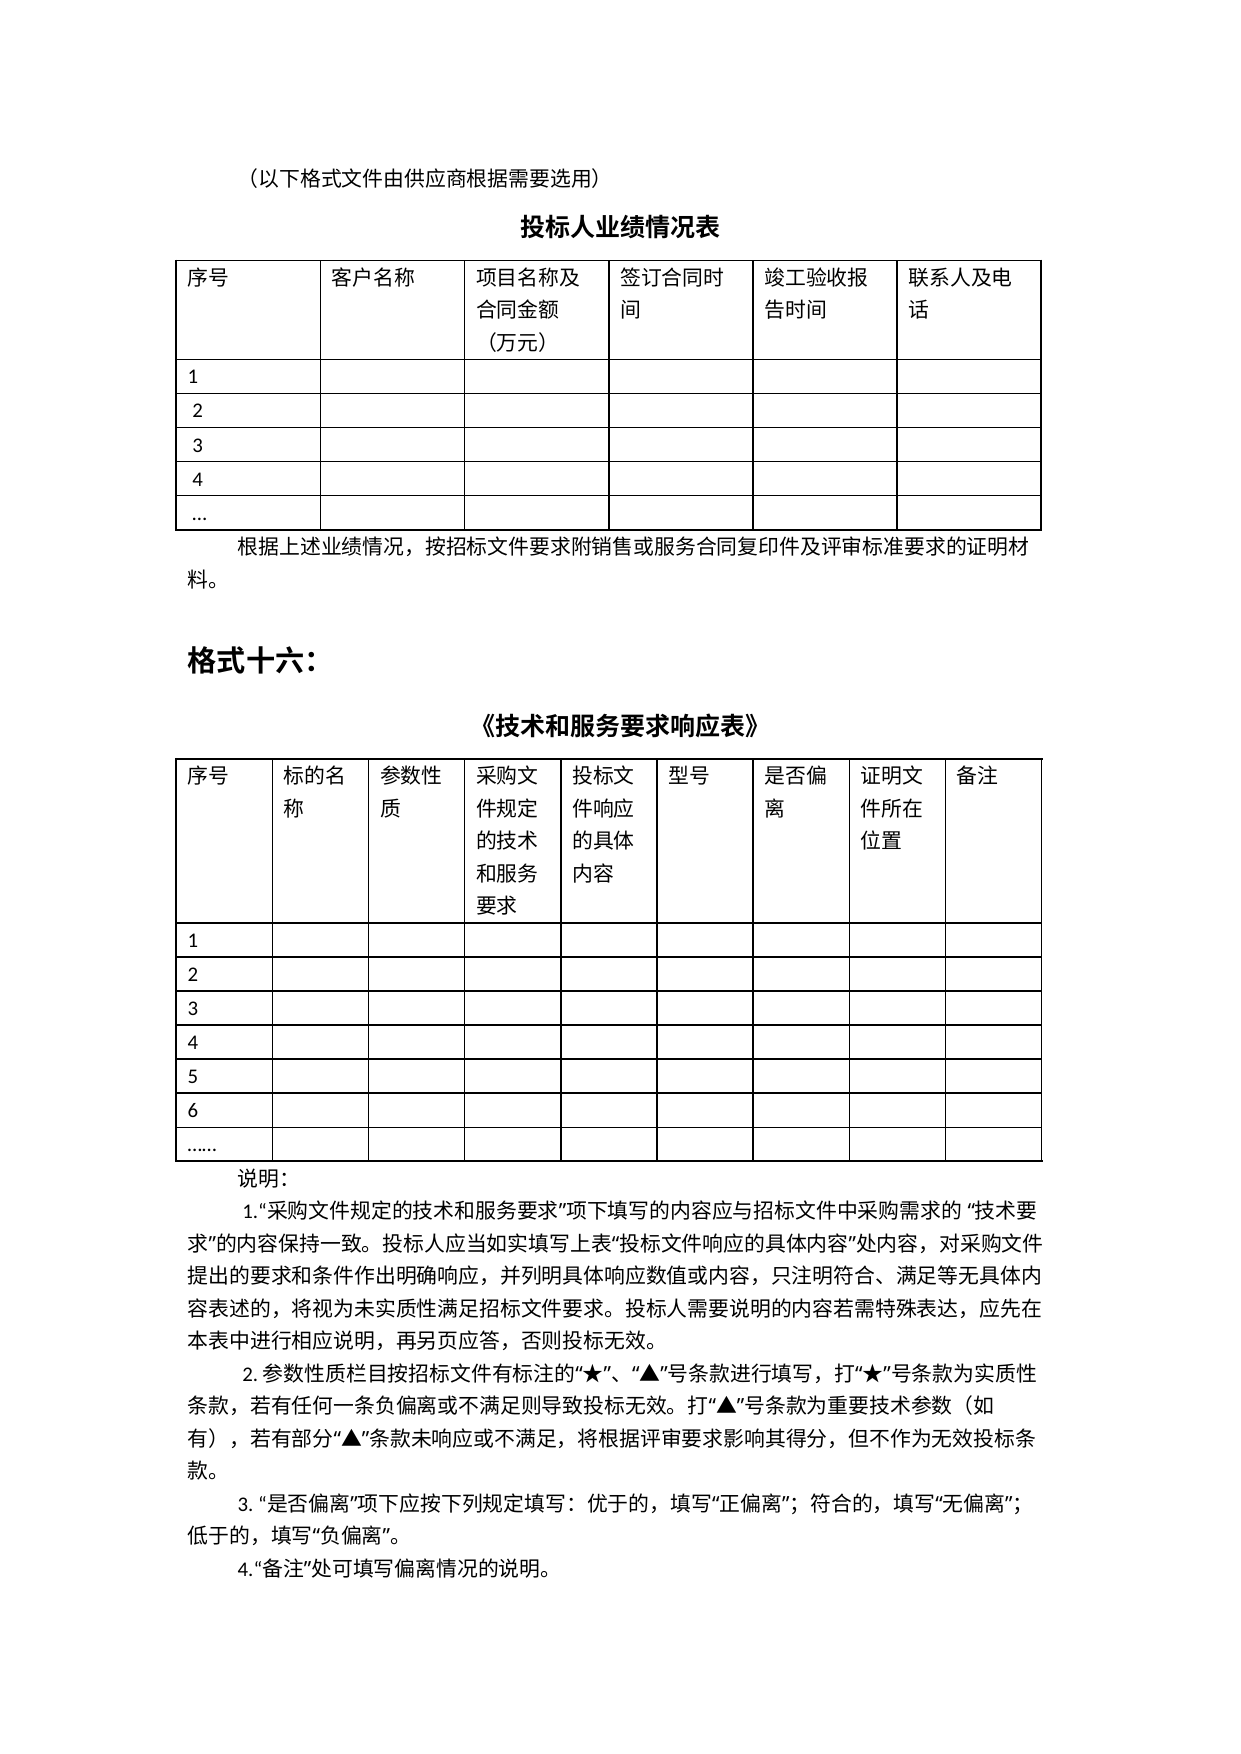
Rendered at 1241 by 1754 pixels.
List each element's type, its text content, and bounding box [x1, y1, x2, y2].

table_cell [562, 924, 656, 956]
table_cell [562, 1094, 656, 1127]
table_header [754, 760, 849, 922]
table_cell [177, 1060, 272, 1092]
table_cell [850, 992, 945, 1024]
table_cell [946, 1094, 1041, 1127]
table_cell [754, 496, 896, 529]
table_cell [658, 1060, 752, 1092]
text 格式十六： [187, 628, 1053, 693]
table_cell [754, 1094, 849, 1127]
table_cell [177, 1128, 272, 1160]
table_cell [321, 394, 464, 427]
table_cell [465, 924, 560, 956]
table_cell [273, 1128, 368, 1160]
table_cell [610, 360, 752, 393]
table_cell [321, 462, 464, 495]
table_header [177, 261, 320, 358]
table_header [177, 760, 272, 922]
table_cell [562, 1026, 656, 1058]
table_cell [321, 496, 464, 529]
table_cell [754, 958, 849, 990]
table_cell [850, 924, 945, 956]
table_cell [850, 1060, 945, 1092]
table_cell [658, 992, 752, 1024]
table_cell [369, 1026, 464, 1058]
text 2. 参数性质栏目按招标文件有标注的“★”、“▲”号条款进行填写，打“★”号条款为实质性条款，若有任何一条负偏离或不满足则导致投标无效。打“▲”号条款为重要技术参数（如有），若有部分“▲”条款未响应或不满足，将根据评审要求影响其得分，但不作为无效投标条款。 [187, 1357, 1053, 1487]
text （以下格式文件由供应商根据需要选用） [187, 162, 1053, 194]
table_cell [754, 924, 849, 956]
text 《技术和服务要求响应表》 [187, 693, 1053, 758]
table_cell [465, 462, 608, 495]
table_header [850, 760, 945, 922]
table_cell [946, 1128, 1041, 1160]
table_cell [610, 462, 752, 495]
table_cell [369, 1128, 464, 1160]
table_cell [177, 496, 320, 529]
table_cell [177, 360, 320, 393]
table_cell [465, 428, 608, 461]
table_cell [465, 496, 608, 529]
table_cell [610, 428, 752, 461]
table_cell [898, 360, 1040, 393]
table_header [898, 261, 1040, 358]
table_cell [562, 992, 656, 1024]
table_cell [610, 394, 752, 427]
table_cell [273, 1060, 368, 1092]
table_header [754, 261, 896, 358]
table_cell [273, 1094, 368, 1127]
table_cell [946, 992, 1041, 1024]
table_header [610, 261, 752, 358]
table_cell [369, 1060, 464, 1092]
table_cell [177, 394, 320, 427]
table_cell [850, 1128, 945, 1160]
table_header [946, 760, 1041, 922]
text 4.“备注”处可填写偏离情况的说明。 [187, 1552, 1053, 1584]
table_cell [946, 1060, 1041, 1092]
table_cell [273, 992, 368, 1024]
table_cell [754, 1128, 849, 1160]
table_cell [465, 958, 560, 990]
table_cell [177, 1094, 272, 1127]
text 根据上述业绩情况，按招标文件要求附销售或服务合同复印件及评审标准要求的证明材料。 [187, 530, 1053, 595]
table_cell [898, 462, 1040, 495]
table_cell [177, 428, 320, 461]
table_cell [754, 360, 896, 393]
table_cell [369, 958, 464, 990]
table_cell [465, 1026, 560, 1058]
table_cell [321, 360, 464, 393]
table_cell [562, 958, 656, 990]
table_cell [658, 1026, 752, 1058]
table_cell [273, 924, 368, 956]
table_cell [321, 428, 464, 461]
text 投标人业绩情况表 [187, 194, 1053, 259]
text 说明： [187, 1162, 1053, 1194]
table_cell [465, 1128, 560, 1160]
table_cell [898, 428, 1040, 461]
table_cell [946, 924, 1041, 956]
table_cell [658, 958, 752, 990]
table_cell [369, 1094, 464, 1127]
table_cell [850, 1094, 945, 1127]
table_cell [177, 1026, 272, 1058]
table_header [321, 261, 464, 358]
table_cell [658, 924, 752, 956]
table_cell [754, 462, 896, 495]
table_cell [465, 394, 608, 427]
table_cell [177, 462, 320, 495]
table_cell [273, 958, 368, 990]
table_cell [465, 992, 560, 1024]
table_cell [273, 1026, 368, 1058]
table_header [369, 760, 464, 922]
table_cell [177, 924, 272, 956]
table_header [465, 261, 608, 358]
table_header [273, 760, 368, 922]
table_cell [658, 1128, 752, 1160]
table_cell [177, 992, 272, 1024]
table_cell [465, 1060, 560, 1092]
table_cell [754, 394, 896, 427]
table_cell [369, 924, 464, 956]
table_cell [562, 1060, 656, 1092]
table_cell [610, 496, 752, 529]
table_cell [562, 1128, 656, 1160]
text 1.“采购文件规定的技术和服务要求”项下填写的内容应与招标文件中采购需求的 “技术要求”的内容保持一致。投标人应当如实填写上表“投标文件响应的具体内容”处内容，对采购文件提出的要求和条件作出明确响应，并列明具体响应数值或内容，只注明符合、满足等无具体内容表述的，将视为未实质性满足招标文件要求。投标人需要说明的内容若需特殊表达，应先在本表中进行相应说明，再另页应答，否则投标无效。 [187, 1194, 1053, 1357]
text 3. “是否偏离”项下应按下列规定填写：优于的，填写“正偏离”；符合的，填写“无偏离”；低于的，填写“负偏离”。 [187, 1487, 1053, 1552]
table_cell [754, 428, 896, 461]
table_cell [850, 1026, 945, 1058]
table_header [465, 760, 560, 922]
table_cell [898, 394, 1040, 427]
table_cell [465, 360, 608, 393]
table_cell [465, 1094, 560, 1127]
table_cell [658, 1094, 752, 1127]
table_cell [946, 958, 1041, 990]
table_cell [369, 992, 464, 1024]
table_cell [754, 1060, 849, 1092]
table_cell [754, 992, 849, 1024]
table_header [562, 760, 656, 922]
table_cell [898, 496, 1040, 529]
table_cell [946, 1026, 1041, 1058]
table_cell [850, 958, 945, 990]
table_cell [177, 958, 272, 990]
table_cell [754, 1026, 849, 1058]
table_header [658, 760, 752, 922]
